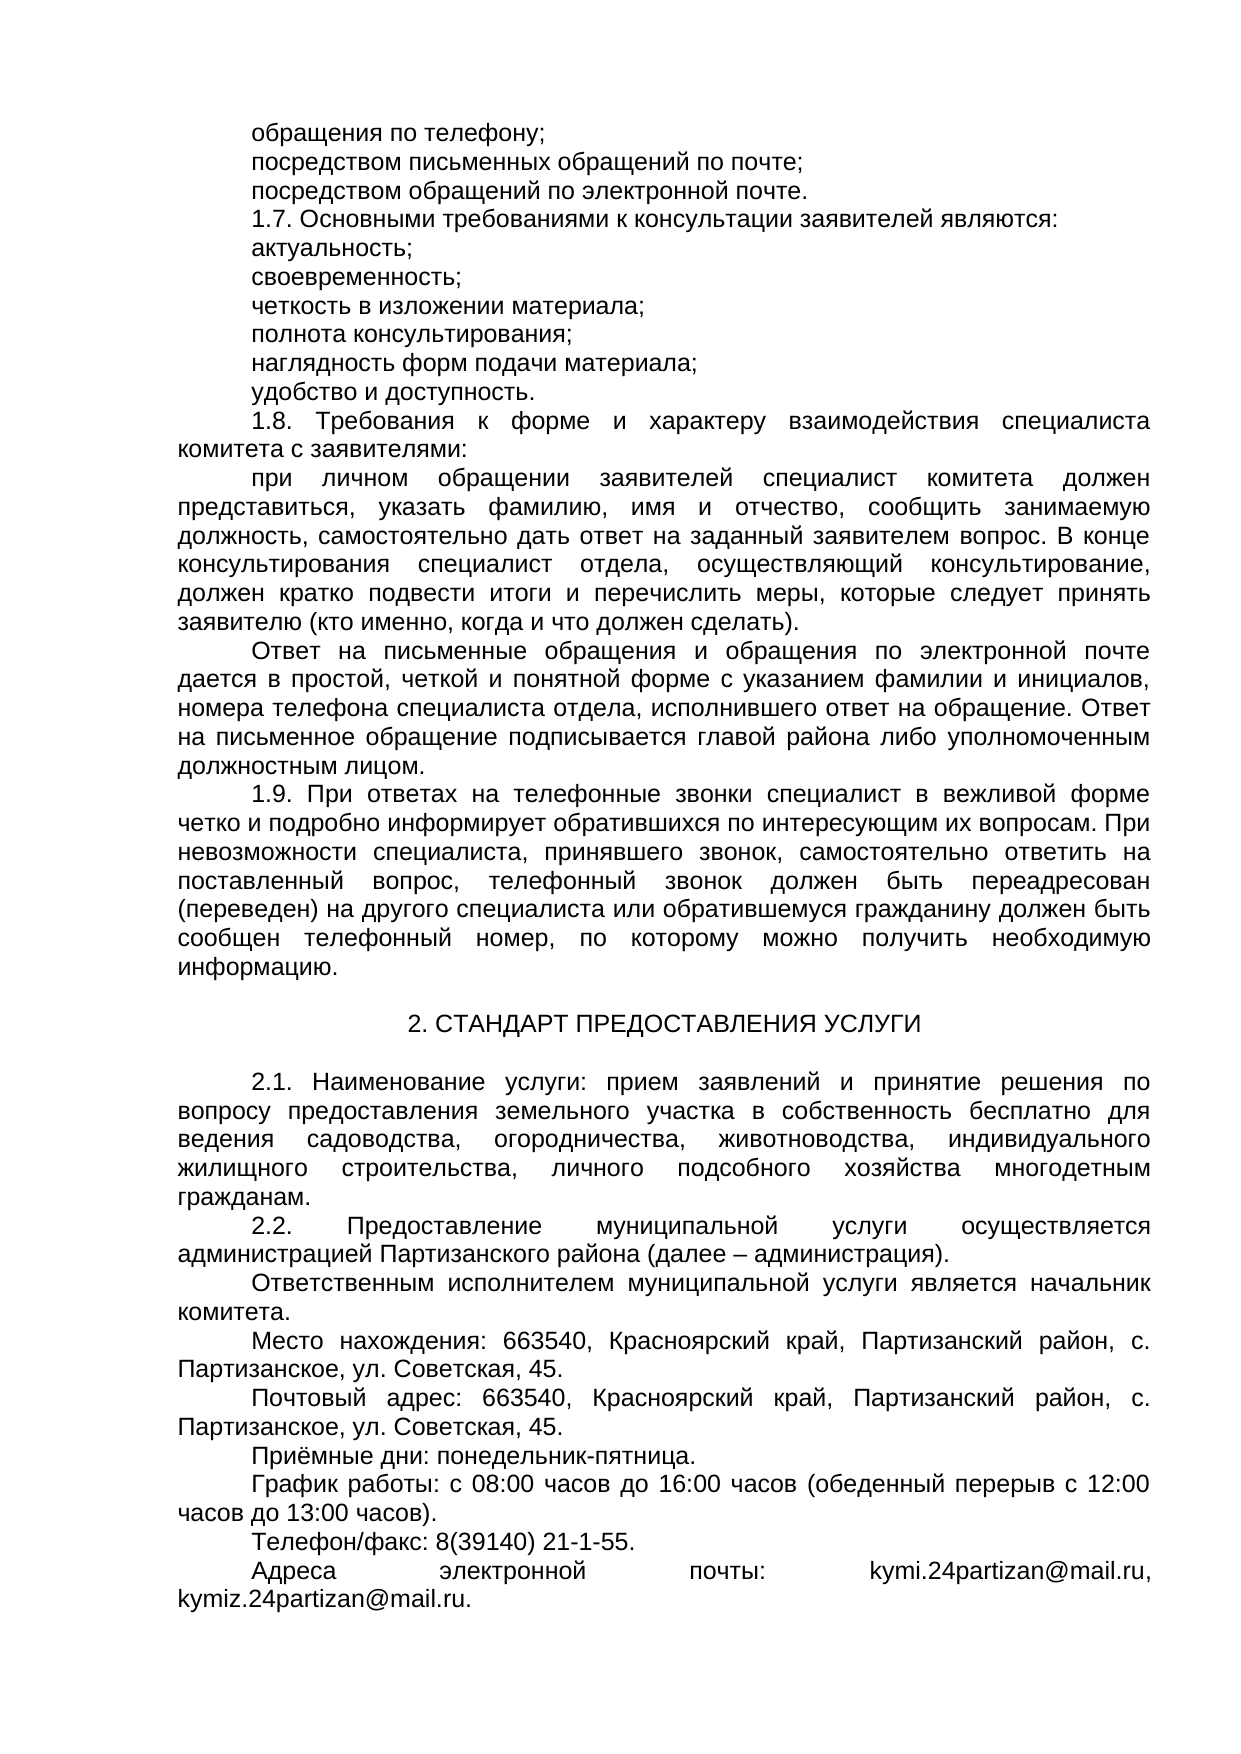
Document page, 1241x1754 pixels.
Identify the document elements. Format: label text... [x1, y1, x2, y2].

text актуальность; [177, 233, 1152, 262]
text 2. СТАНДАРТ ПРЕДОСТАВЛЕНИЯ УСЛУГИ [177, 1009, 1152, 1038]
text четкость в изложении материала; [177, 291, 1152, 319]
text посредством письменных обращений по почте; [177, 147, 1152, 176]
text 2.2. Предоставление муниципальной услуги осуществляется администрацией Партизанского района (далее – администрация). [177, 1211, 1152, 1268]
text 2.1. Наименование услуги: прием заявлений и принятие решения по вопросу предоставления земельного участка в собственность бесплатно для ведения садоводства, огородничества, животноводства, индивидуального жилищного строительства, личного подсобного хозяйства многодетным гражданам. [177, 1067, 1152, 1211]
text График работы: с 08:00 часов до 16:00 часов (обеденный перерыв с 12:00 часов до 13:00 часов). [177, 1469, 1152, 1527]
text 1.9. При ответах на телефонные звонки специалист в вежливой форме четко и подробно информирует обратившихся по интересующим их вопросам. При невозможности специалиста, принявшего звонок, самостоятельно ответить на поставленный вопрос, телефонный звонок должен быть переадресован (переведен) на другого специалиста или обратившемуся гражданину должен быть сообщен телефонный номер, по которому можно получить необходимую информацию. [177, 779, 1152, 981]
text посредством обращений по электронной почте. [177, 176, 1152, 204]
text наглядность форм подачи материала; [177, 348, 1152, 377]
text 1.7. Основными требованиями к консультации заявителей являются: [177, 204, 1152, 233]
text Телефон/факс: 8(39140) 21-1-55. [177, 1527, 1152, 1556]
text Ответственным исполнителем муниципальной услуги является начальник комитета. [177, 1268, 1152, 1326]
text Почтовый адрес: 663540, Красноярский край, Партизанский район, с. Партизанское, ул. Советская, 45. [177, 1383, 1152, 1441]
text Ответ на письменные обращения и обращения по электронной почте дается в простой, четкой и понятной форме с указанием фамилии и инициалов, номера телефона специалиста отдела, исполнившего ответ на обращение. Ответ на письменное обращение подписывается главой района либо уполномоченным должностным лицом. [177, 636, 1152, 779]
text удобство и доступность. [177, 377, 1152, 406]
text своевременность; [177, 262, 1152, 291]
text Место нахождения: 663540, Красноярский край, Партизанский район, с. Партизанское, ул. Советская, 45. [177, 1326, 1152, 1383]
text Приёмные дни: понедельник-пятница. [177, 1441, 1152, 1469]
text 1.8. Требования к форме и характеру взаимодействия специалиста комитета с заявителями: [177, 406, 1152, 463]
text обращения по телефону; [177, 118, 1152, 147]
text полнота консультирования; [177, 319, 1152, 348]
text при личном обращении заявителей специалист комитета должен представиться, указать фамилию, имя и отчество, сообщить занимаемую должность, самостоятельно дать ответ на заданный заявителем вопрос. В конце консультирования специалист отдела, осуществляющий консультирование, должен кратко подвести итоги и перечислить меры, которые следует принять заявителю (кто именно, когда и что должен сделать). [177, 463, 1152, 636]
text Адреса электронной почты: kymi.24partizan@mail.ru, kymiz.24partizan@mail.ru. [177, 1556, 1152, 1613]
